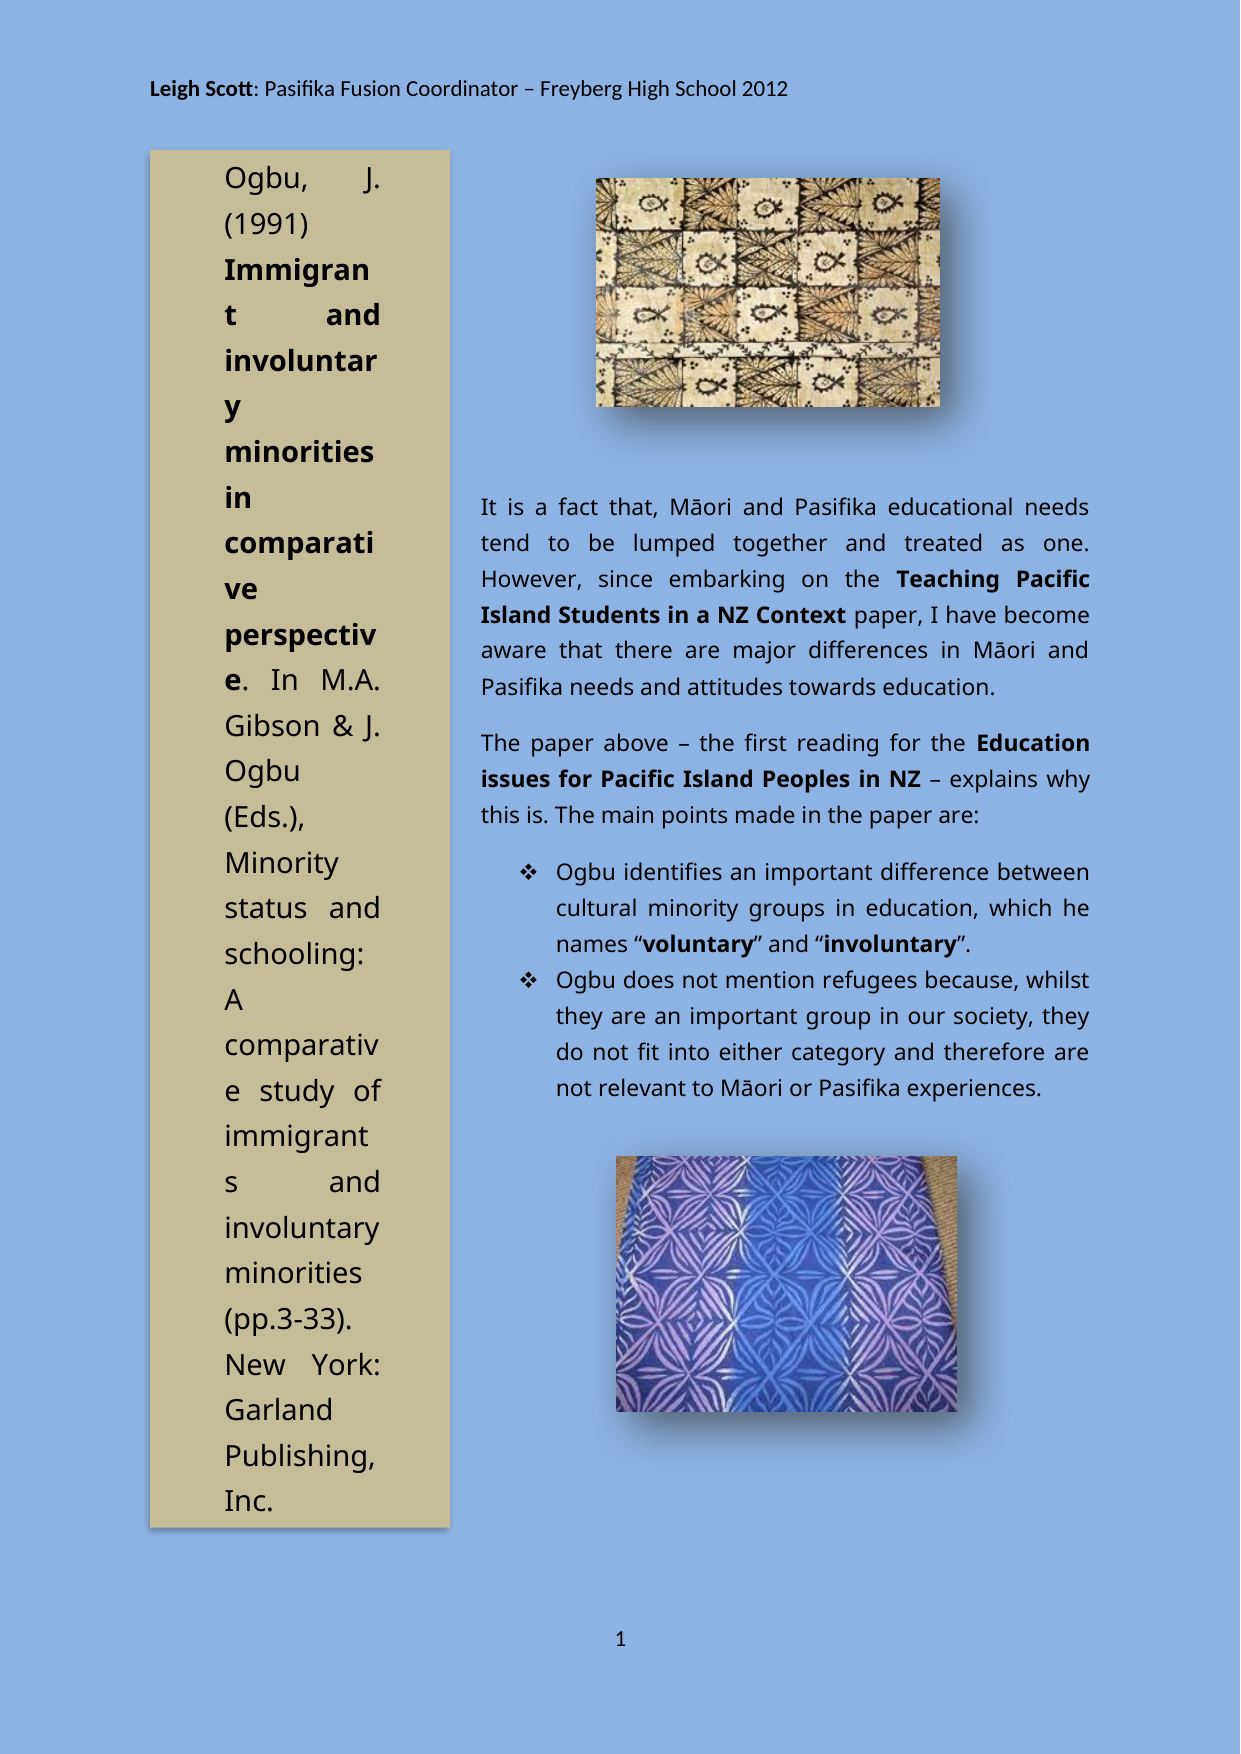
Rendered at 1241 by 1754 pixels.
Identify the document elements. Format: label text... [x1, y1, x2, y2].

list Ogbu does not mention refugees because, whilst they are an important group in our society, they do not fit into either category and therefore are not relevant to Māori or Pasifika experiences. [453, 964, 1090, 1103]
picture [596, 178, 940, 407]
text It is a fact that, Māori and Pasifika educational needs tend to be lumped together and treated as one. However, since embarking on the Teaching Pacific Island Students in a NZ Context paper, I have become aware that there are major differences in Māori and Pasifika needs and attitudes towards education. [453, 491, 1090, 702]
picture [616, 1156, 957, 1412]
text The paper above – the first reading for the Education issues for Pacific Island Peoples in NZ – explains why this is. The main points made in the paper are: [453, 727, 1090, 830]
list Ogbu identifies an important difference between cultural minority groups in education, which he names “voluntary” and “involuntary”. [453, 856, 1090, 959]
